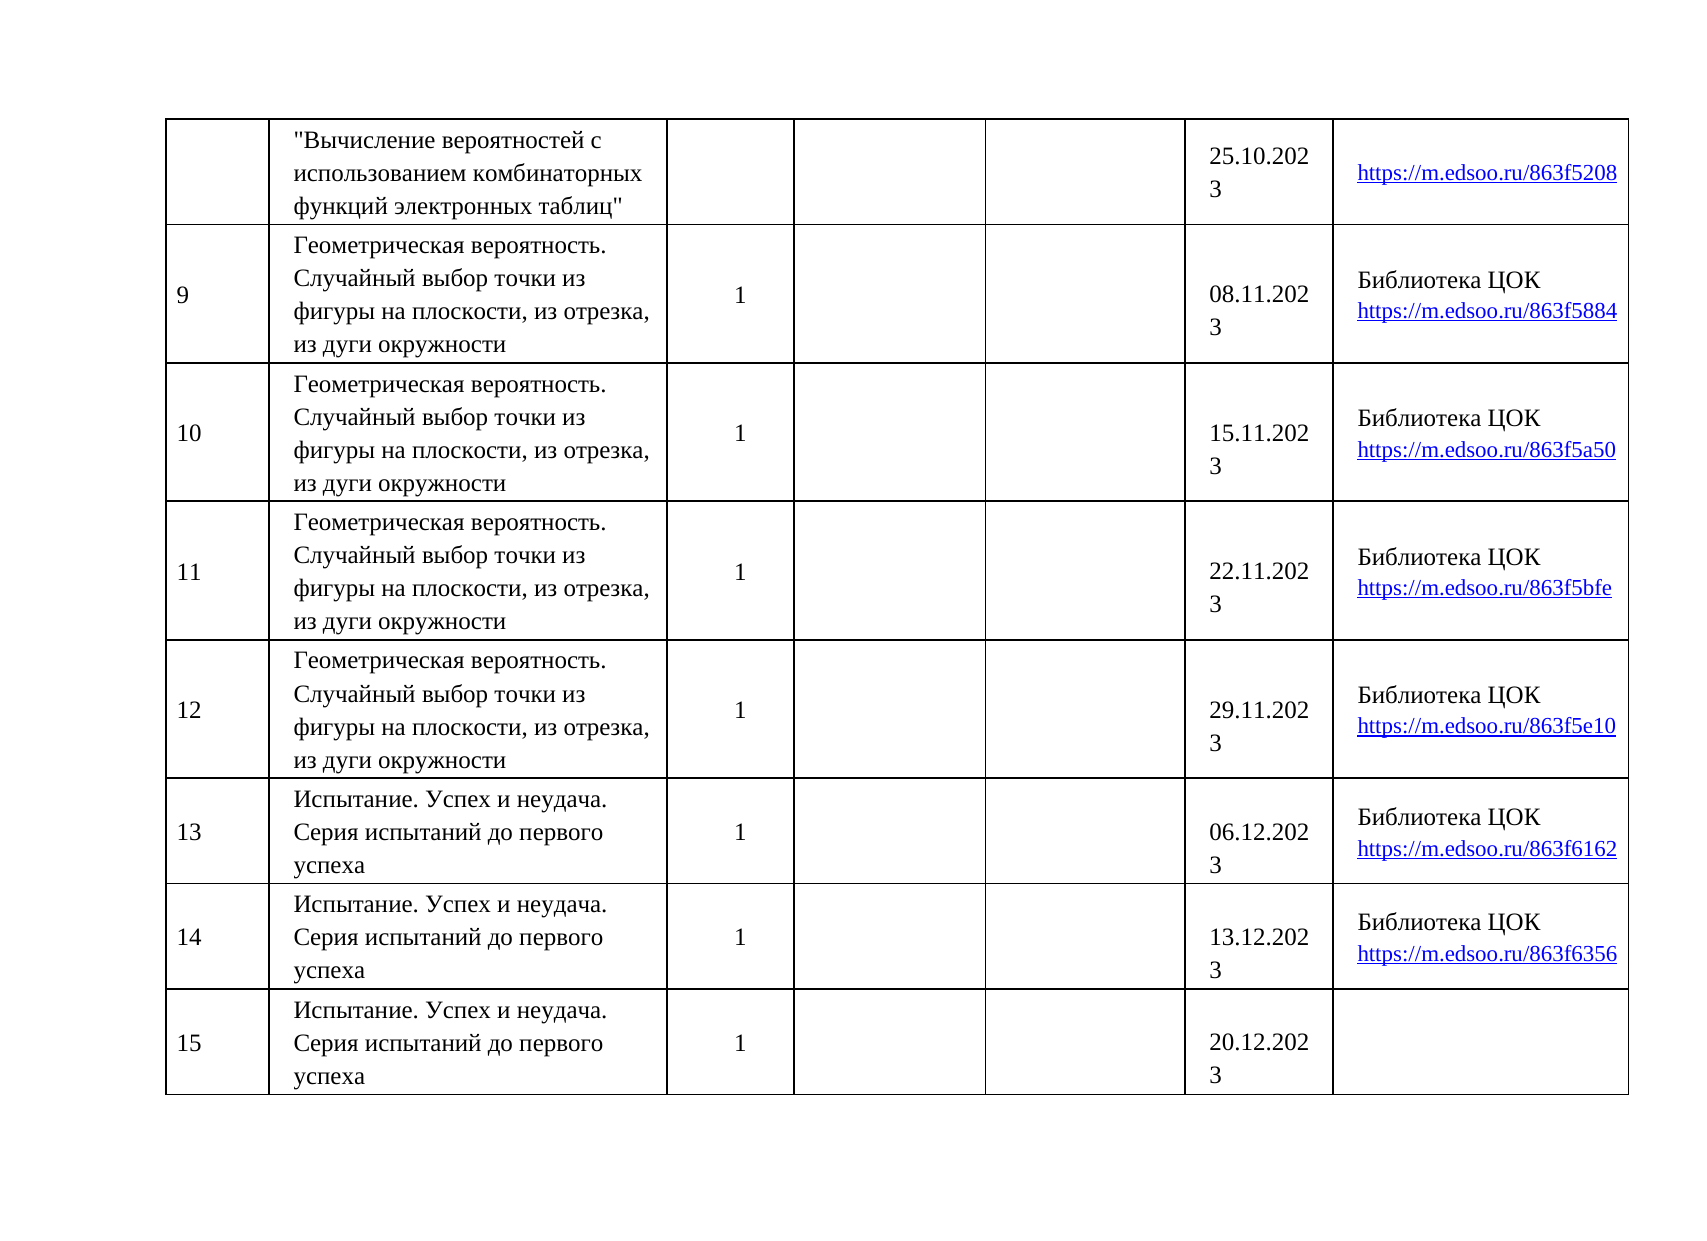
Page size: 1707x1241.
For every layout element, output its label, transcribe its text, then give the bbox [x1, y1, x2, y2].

table_cell [795, 364, 985, 500]
table_cell 1 [668, 502, 793, 639]
table_cell [986, 364, 1184, 500]
table_cell 1 [668, 641, 793, 777]
table_cell [986, 990, 1184, 1093]
table_cell 13.12.2023 [1186, 884, 1332, 988]
table_cell 06.12.2023 [1186, 779, 1332, 883]
table_cell [795, 641, 985, 777]
table_cell 10 [167, 364, 268, 500]
table_cell Библиотека ЦОК https://m.edsoo.ru/863f5e10 [1334, 641, 1628, 777]
table_cell 08.11.2023 [1186, 225, 1332, 362]
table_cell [1334, 120, 1628, 223]
table_cell Геометрическая вероятность. Случайный выбор точки из фигуры на плоскости, из отрезка, из дуги окружности [270, 641, 666, 777]
table_cell Испытание. Успех и неудача. Серия испытаний до первого успеха [270, 884, 666, 988]
table_cell Геометрическая вероятность. Случайный выбор точки из фигуры на плоскости, из отрезка, из дуги окружности [270, 364, 666, 500]
table_cell [795, 502, 985, 639]
table_cell [1334, 990, 1628, 1093]
table_cell [986, 641, 1184, 777]
table_cell 1 [668, 120, 793, 223]
table_cell Библиотека ЦОК https://m.edsoo.ru/863f5bfe [1334, 502, 1628, 639]
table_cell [270, 120, 666, 223]
table_cell Геометрическая вероятность. Случайный выбор точки из фигуры на плоскости, из отрезка, из дуги окружности [270, 225, 666, 362]
table_cell Библиотека ЦОК https://m.edsoo.ru/863f5884 [1334, 225, 1628, 362]
table_cell Библиотека ЦОК https://m.edsoo.ru/863f6356 [1334, 884, 1628, 988]
table_cell 15 [167, 990, 268, 1093]
table_cell 25.10.2023 [1186, 120, 1332, 223]
table_cell 8 [167, 120, 268, 223]
table_cell Библиотека ЦОК https://m.edsoo.ru/863f6162 [1334, 779, 1628, 883]
table_cell Испытание. Успех и неудача. Серия испытаний до первого успеха [270, 990, 666, 1093]
table_cell 1 [986, 120, 1184, 223]
table_cell 1 [668, 225, 793, 362]
table_cell 1 [668, 990, 793, 1093]
table_cell 1 [668, 364, 793, 500]
table_cell [986, 502, 1184, 639]
table_cell 9 [167, 225, 268, 362]
table_cell [795, 120, 985, 223]
table_cell Испытание. Успех и неудача. Серия испытаний до первого успеха [270, 779, 666, 883]
table_cell 1 [668, 779, 793, 883]
table_cell [986, 779, 1184, 883]
table_cell Геометрическая вероятность. Случайный выбор точки из фигуры на плоскости, из отрезка, из дуги окружности [270, 502, 666, 639]
table_cell 12 [167, 641, 268, 777]
table_cell [795, 225, 985, 362]
table_cell 15.11.2023 [1186, 364, 1332, 500]
table_cell 22.11.2023 [1186, 502, 1332, 639]
table_cell [795, 990, 985, 1093]
table_cell [795, 779, 985, 883]
table_cell [795, 884, 985, 988]
table_cell [986, 225, 1184, 362]
table_cell 14 [167, 884, 268, 988]
table_cell 20.12.2023 [1186, 990, 1332, 1093]
table_cell [986, 884, 1184, 988]
table_cell 13 [167, 779, 268, 883]
table_cell 29.11.2023 [1186, 641, 1332, 777]
table_cell 11 [167, 502, 268, 639]
table_cell Библиотека ЦОК https://m.edsoo.ru/863f5a50 [1334, 364, 1628, 500]
table_cell 1 [668, 884, 793, 988]
